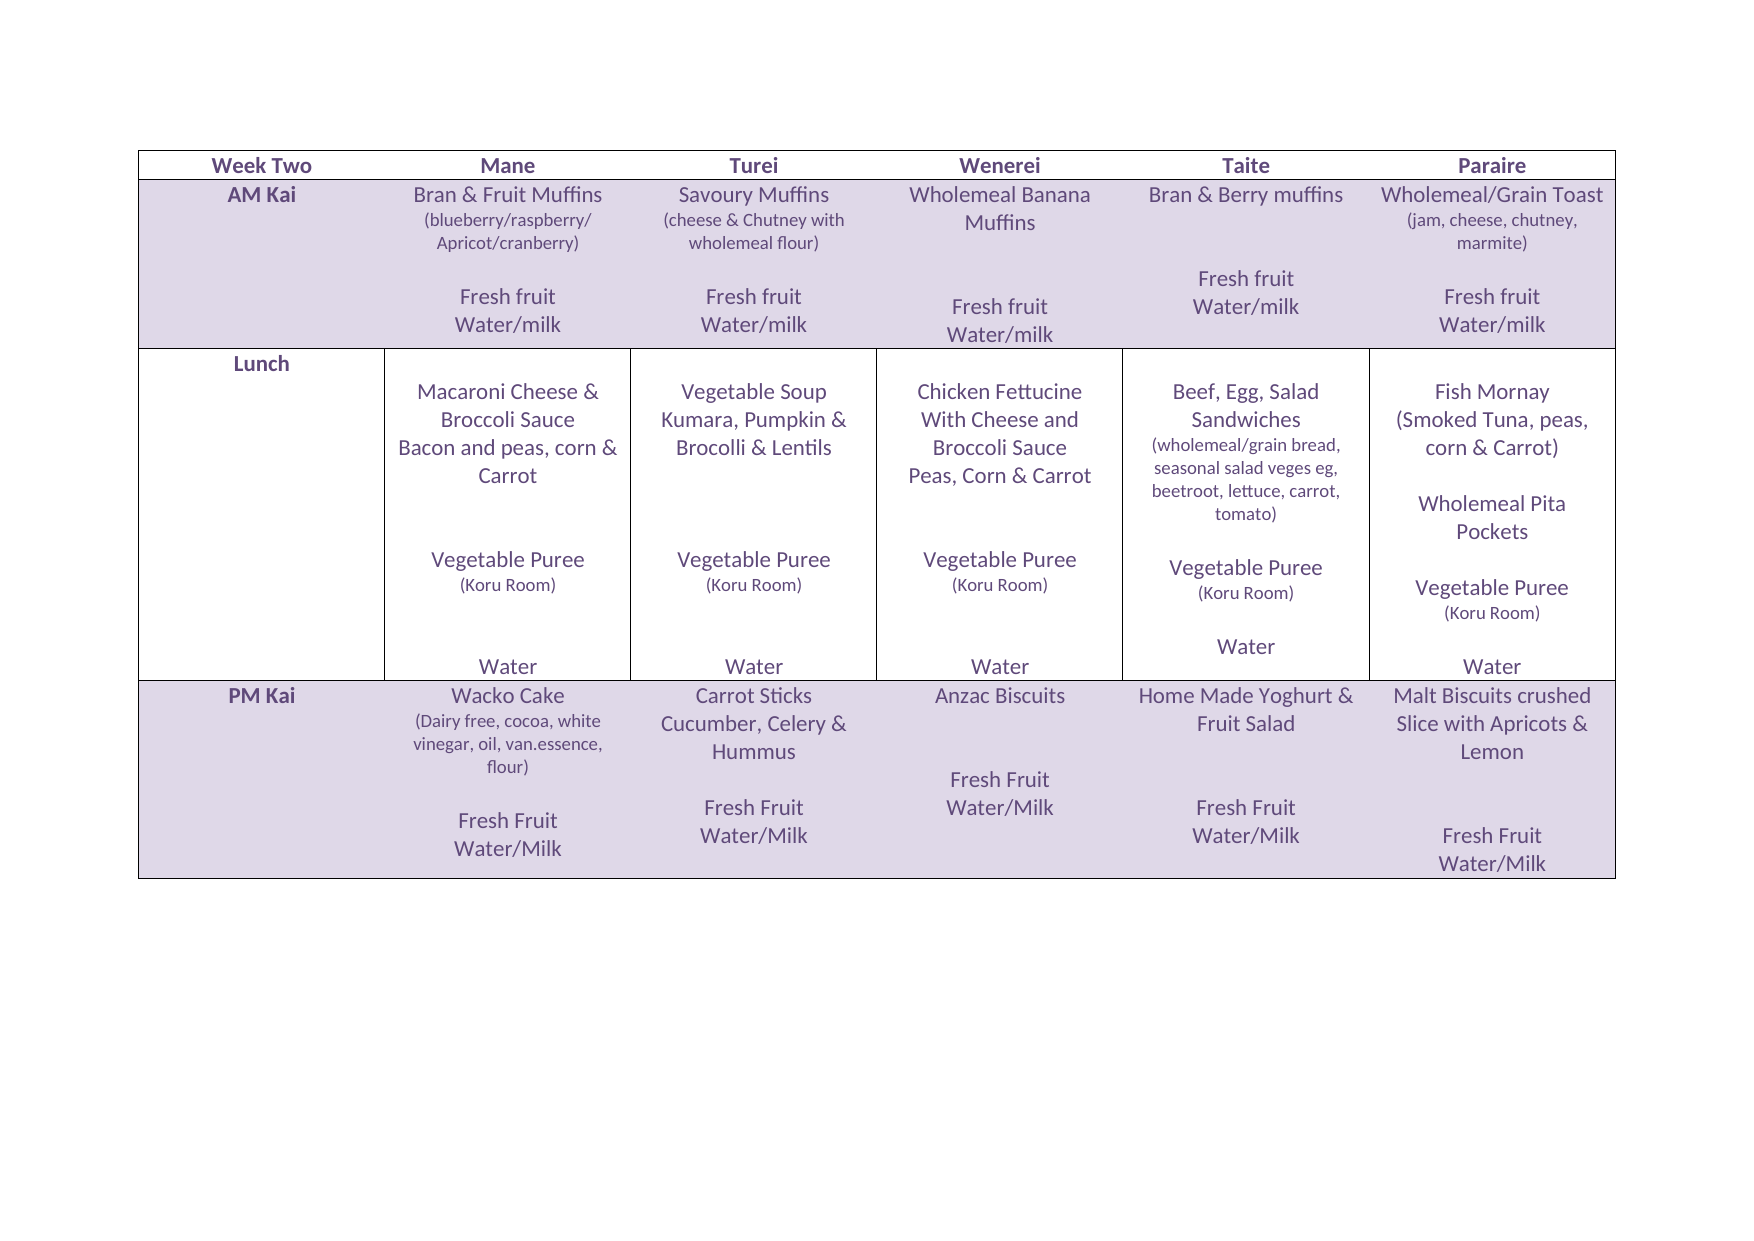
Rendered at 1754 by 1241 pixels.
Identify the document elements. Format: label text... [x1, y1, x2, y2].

table_cell Bran & Fruit Muffins (blueberry/raspberry/ Apricot/cranberry) Fresh fruit Water/milk [385, 180, 631, 348]
table_cell Vegetable Soup Kumara, Pumpkin & Brocolli & Lentils Vegetable Puree (Koru Room) Water [631, 349, 876, 680]
table_cell Home Made Yoghurt & Fruit Salad Fresh Fruit Water/Milk [1123, 681, 1369, 878]
table_header Paraire [1369, 151, 1615, 179]
table_cell Anzac Biscuits Fresh Fruit Water/Milk [877, 681, 1123, 878]
table_cell Beef, Egg, Salad Sandwiches (wholemeal/grain bread, seasonal salad veges eg, beetroot, lettuce, carrot, tomato) Vegetable Puree (Koru Room) Water [1123, 349, 1369, 680]
table_cell Wholemeal Banana Muffins Fresh fruit Water/milk [877, 180, 1123, 348]
table_cell Lunch [139, 349, 384, 680]
table_cell Savoury Muffins (cheese & Chutney with wholemeal flour) Fresh fruit Water/milk [631, 180, 877, 348]
table_cell AM Kai [139, 180, 385, 348]
table_cell Malt Biscuits crushed Slice with Apricots & Lemon Fresh Fruit Water/Milk [1369, 681, 1615, 878]
table_cell Carrot Sticks Cucumber, Celery & Hummus Fresh Fruit Water/Milk [631, 681, 877, 878]
table_header Taite [1123, 151, 1369, 179]
table_header Mane [385, 151, 631, 179]
table_header Week Two [139, 151, 385, 179]
table_cell Macaroni Cheese & Broccoli Sauce Bacon and peas, corn & Carrot Vegetable Puree (Koru Room) Water [385, 349, 630, 680]
table_cell Chicken Fettucine With Cheese and Broccoli Sauce Peas, Corn & Carrot Vegetable Puree (Koru Room) Water [877, 349, 1122, 680]
table_cell PM Kai [139, 681, 385, 878]
table_cell Fish Mornay (Smoked Tuna, peas, corn & Carrot) Wholemeal Pita Pockets Vegetable Puree (Koru Room) Water [1370, 349, 1615, 680]
table_header Turei [631, 151, 877, 179]
table_cell Wholemeal/Grain Toast (jam, cheese, chutney, marmite) Fresh fruit Water/milk [1369, 180, 1615, 348]
table_cell Wacko Cake (Dairy free, cocoa, white vinegar, oil, van.essence, flour) Fresh Fruit Water/Milk [385, 681, 631, 878]
table_cell Bran & Berry muffins Fresh fruit Water/milk [1123, 180, 1369, 348]
table_header Wenerei [877, 151, 1123, 179]
